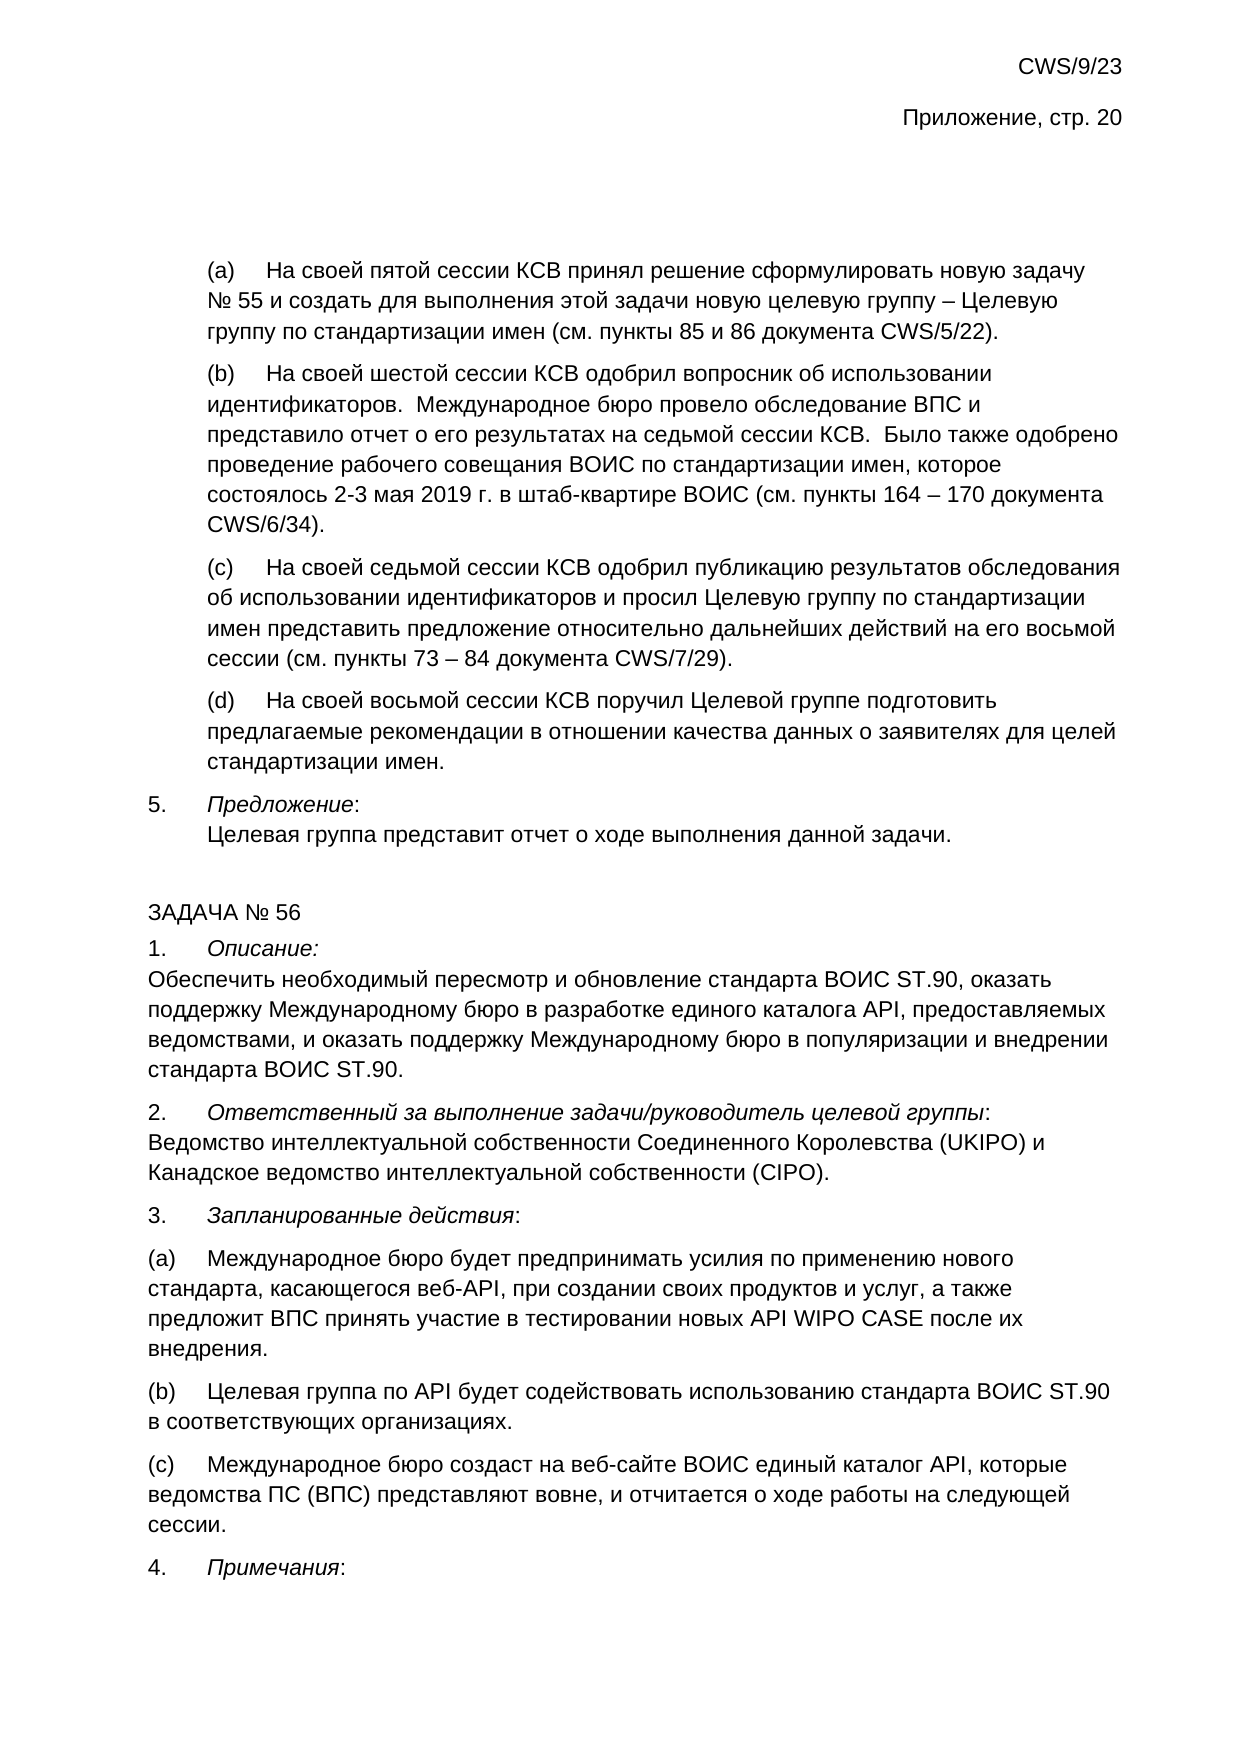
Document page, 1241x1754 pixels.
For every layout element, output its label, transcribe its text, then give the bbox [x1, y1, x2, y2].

text 5. Предложение: Целевая группа представит отчет о ходе выполнения данной задачи. [148, 791, 1122, 847]
text 3. Запланированные действия: [148, 1202, 1122, 1228]
text (b) На своей шестой сессии КСВ одобрил вопросник об использовании идентификаторов. Международное бюро провело обследование ВПС и представило отчет о его результатах на седьмой сессии КСВ. Было также одобрено проведение рабочего совещания ВОИС по стандартизации имен, которое состоялось 2-3 мая 2019 г. в штаб-квартире ВОИС (см. пункты 164 – 170 документа CWS/6/34). [148, 360, 1122, 538]
text 4. Примечания: [148, 1554, 1122, 1581]
text 1. Описание: Обеспечить необходимый пересмотр и обновление стандарта ВОИС ST.90, оказать поддержку Международному бюро в разработке единого каталога API, предоставляемых ведомствами, и оказать поддержку Международному бюро в популяризации и внедрении стандарта ВОИС ST.90. [148, 935, 1122, 1083]
text (c) Международное бюро создаст на веб-сайте ВОИС единый каталог API, которые ведомства ПС (ВПС) представляют вовне, и отчитается о ходе работы на следующей сессии. [148, 1451, 1122, 1538]
subtitle ЗАДАЧА № 56 [148, 899, 1122, 925]
text (b) Целевая группа по API будет содействовать использованию стандарта ВОИС ST.90 в соответствующих организациях. [148, 1378, 1122, 1435]
text 2. Ответственный за выполнение задачи/руководитель целевой группы: Ведомство интеллектуальной собственности Соединенного Королевства (UKIPO) и Канадское ведомство интеллектуальной собственности (CIPO). [148, 1099, 1122, 1186]
text (d) На своей восьмой сессии КСВ поручил Целевой группе подготовить предлагаемые рекомендации в отношении качества данных о заявителях для целей стандартизации имен. [148, 687, 1122, 774]
text (a) Международное бюро будет предпринимать усилия по применению нового стандарта, касающегося веб-API, при создании своих продуктов и услуг, а также предложит ВПС принять участие в тестировании новых API WIPO CASE после их внедрения. [148, 1245, 1122, 1362]
text (c) На своей седьмой сессии КСВ одобрил публикацию результатов обследования об использовании идентификаторов и просил Целевую группу по стандартизации имен представить предложение относительно дальнейших действий на его восьмой сессии (см. пункты 73 – 84 документа CWS/7/29). [148, 554, 1122, 671]
text (a) На своей пятой сессии КСВ принял решение сформулировать новую задачу № 55 и создать для выполнения этой задачи новую целевую группу – Целевую группу по стандартизации имен (см. пункты 85 и 86 документа CWS/5/22). [148, 257, 1122, 344]
